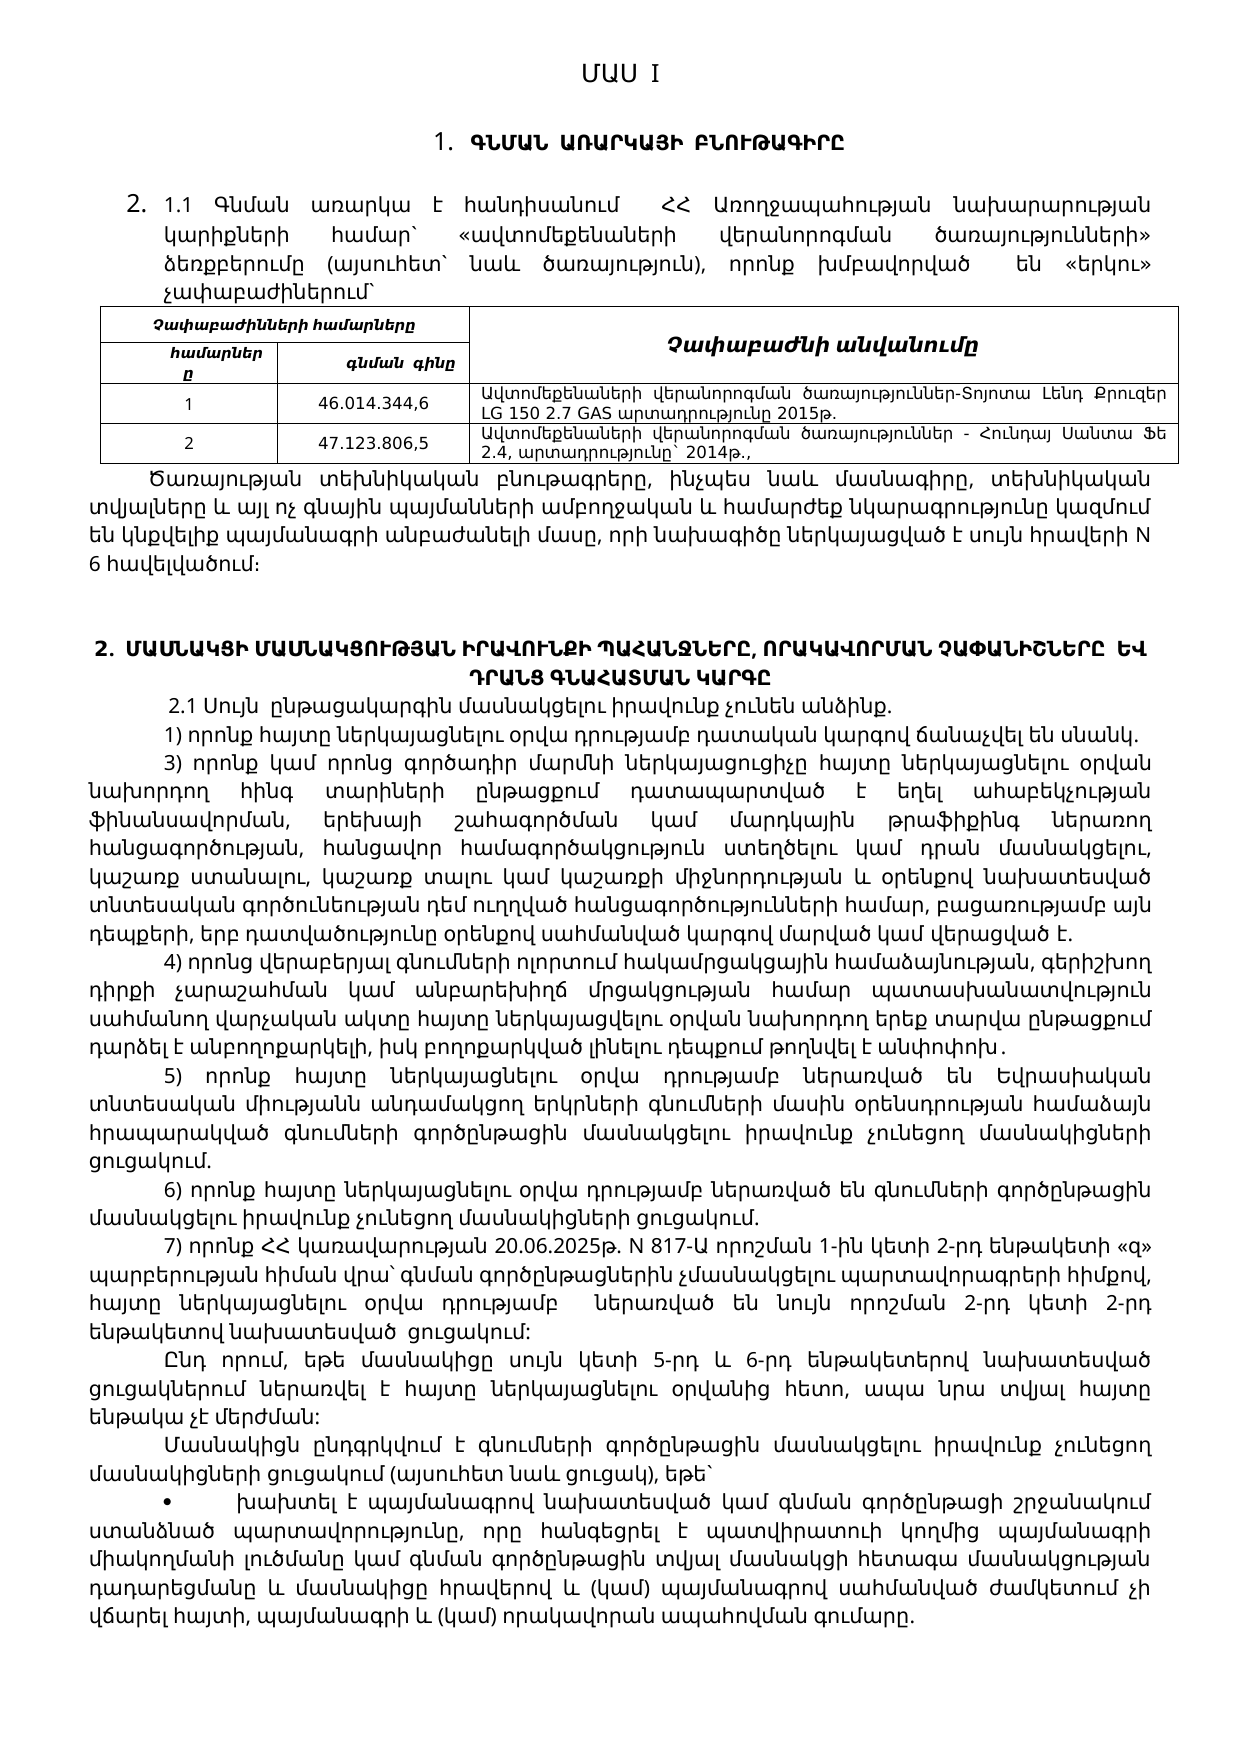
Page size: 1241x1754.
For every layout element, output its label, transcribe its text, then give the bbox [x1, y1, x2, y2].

list ԳՆՄԱՆ ԱՌԱՐԿԱՅԻ ԲՆՈՒԹԱԳԻՐԸ [126, 124, 1152, 158]
table_cell 47.123.806,5 [278, 424, 469, 463]
table_cell համարները [101, 343, 277, 383]
list խախտել է պայմանագրով նախատեսված կամ գնման գործընթացի շրջանակում ստանձնած պարտավորությունը, որը հանգեցրել է պատվիրատուի կողմից պայմանագրի միակողմանի լուծմանը կամ գնման գործընթացին տվյալ մասնակցի հետագա մասնակցության դադարեցմանը և մասնակիցը հրավերով և (կամ) պայմանագրով սահմանված ժամկետում չի վճարել հայտի, պայմանագրի և (կամ) որակավորան ապահովման գումարը. [89, 1487, 1152, 1630]
text Ընդ որում, եթե մասնակիցը սույն կետի 5-րդ և 6-րդ ենթակետերով նախատեսված ցուցակներում ներառվել է հայտը ներկայացնելու օրվանից հետո, ապա նրա տվյալ հայտը ենթակա չէ մերժման: [89, 1345, 1152, 1431]
text Մասնակիցն ընդգրկվում է գնումների գործընթացին մասնակցելու իրավունք չունեցող մասնակիցների ցուցակում (այսուհետ նաև ցուցակ), եթե` [89, 1431, 1152, 1487]
table_header Չափաբաժինների համարները [101, 307, 469, 342]
subtitle 1.1 Գնման առարկա է հանդիսանում ՀՀ Առողջապահության նախարարության կարիքների համար` «ավտոմեքենաների վերանորոգման ծառայությունների» ձեռքբերումը (այսուհետ` նաև ծառայություն), որոնք խմբավորված են «երկու» չափաբաժիներում` [126, 186, 1152, 306]
table_cell 46.014.344,6 [278, 384, 469, 423]
text 1) որոնք հայտը ներկայացնելու օրվա դրությամբ դատական կարգով ճանաչվել են սնանկ. [89, 720, 1152, 748]
text 7) որոնք ՀՀ կառավարության 20.06.2025թ. N 817-Ա որոշման 1-ին կետի 2-րդ ենթակետի «զ» պարբերության հիման վրա՝ գնման գործընթացներին չմասնակցելու պարտավորագրերի հիմքով, հայտը ներկայացնելու օրվա դրությամբ ներառված են նույն որոշման 2-րդ կետի 2-րդ ենթակետով նախատեսված ցուցակում: [89, 1232, 1152, 1345]
table_cell գնման գինը [278, 343, 469, 383]
text 5) որոնք հայտը ներկայացնելու օրվա դրությամբ ներառված են Եվրասիական տնտեսական միությանն անդամակցող երկրների գնումների մասին օրենսդրության համաձայն հրապարակված գնումների գործընթացին մասնակցելու իրավունք չունեցող մասնակիցների ցուցակում. [89, 1061, 1152, 1175]
text 3) որոնք կամ որոնց գործադիր մարմնի ներկայացուցիչը հայտը ներկայացնելու օրվան նախորդող հինգ տարիների ընթացքում դատապարտված է եղել ահաբեկչության ֆինանսավորման, երեխայի շահագործման կամ մարդկային թրաֆիքինգ ներառող հանցագործության, հանցավոր համագործակցություն ստեղծելու կամ դրան մասնակցելու, կաշառք ստանալու, կաշառք տալու կամ կաշառքի միջնորդության և օրենքով նախատեսված տնտեսական գործունեության դեմ ուղղված հանցագործությունների համար, բացառությամբ այն դեպքերի, երբ դատվածությունը օրենքով սահմանված կարգով մարված կամ վերացված է. [89, 748, 1152, 947]
table_cell 2 [101, 424, 277, 463]
table_header Չափաբաժնի անվանումը [470, 307, 1178, 383]
text ՄԱՍ I [89, 56, 1152, 89]
text 2. ՄԱՍՆԱԿՑԻ ՄԱՍՆԱԿՑՈՒԹՅԱՆ ԻՐԱՎՈՒՆՔԻ ՊԱՀԱՆՋՆԵՐԸ, ՈՐԱԿԱՎՈՐՄԱՆ ՉԱՓԱՆԻՇՆԵՐԸ ԵՎ ԴՐԱՆՑ ԳՆԱՀԱՏՄԱՆ ԿԱՐԳԸ [89, 634, 1152, 691]
text 4) որոնց վերաբերյալ գնումների ոլորտում հակամրցակցային համաձայնության, գերիշխող դիրքի չարաշահման կամ անբարեխիղճ մրցակցության համար պատասխանատվություն սահմանող վարչական ակտը հայտը ներկայացվելու օրվան նախորդող երեք տարվա ընթացքում դարձել է անբողոքարկելի, իսկ բողոքարկված լինելու դեպքում թողնվել է անփոփոխ․ [89, 947, 1152, 1061]
text Ծառայության տեխնիկական բնութագրերը, ինչպես նաև մասնագիրը, տեխնիկական տվյալները և այլ ոչ գնային պայմանների ամբողջական և համարժեք նկարագրությունը կազմում են կնքվելիք պայմանագրի անբաժանելի մասը, որի նախագիծը ներկայացված է սույն հրավերի N 6 հավելվածում։ [89, 464, 1152, 577]
table_cell Ավտոմեքենաների վերանորոգման ծառայություններ-Տոյոտա Լենդ Քրուզեր LG 150 2.7 GAS արտադրությունը 2015թ. [470, 384, 1178, 423]
table_cell 1 [101, 384, 277, 423]
text 2.1 Սույն ընթացակարգին մասնակցելու իրավունք չունեն անձինք. [89, 691, 1152, 720]
table_cell Ավտոմեքենաների վերանորոգման ծառայություններ - Հունդայ Սանտա Ֆե 2.4, արտադրությունը` 2014թ., [470, 424, 1178, 463]
text 6) որոնք հայտը ներկայացնելու օրվա դրությամբ ներառված են գնումների գործընթացին մասնակցելու իրավունք չունեցող մասնակիցների ցուցակում. [89, 1175, 1152, 1232]
